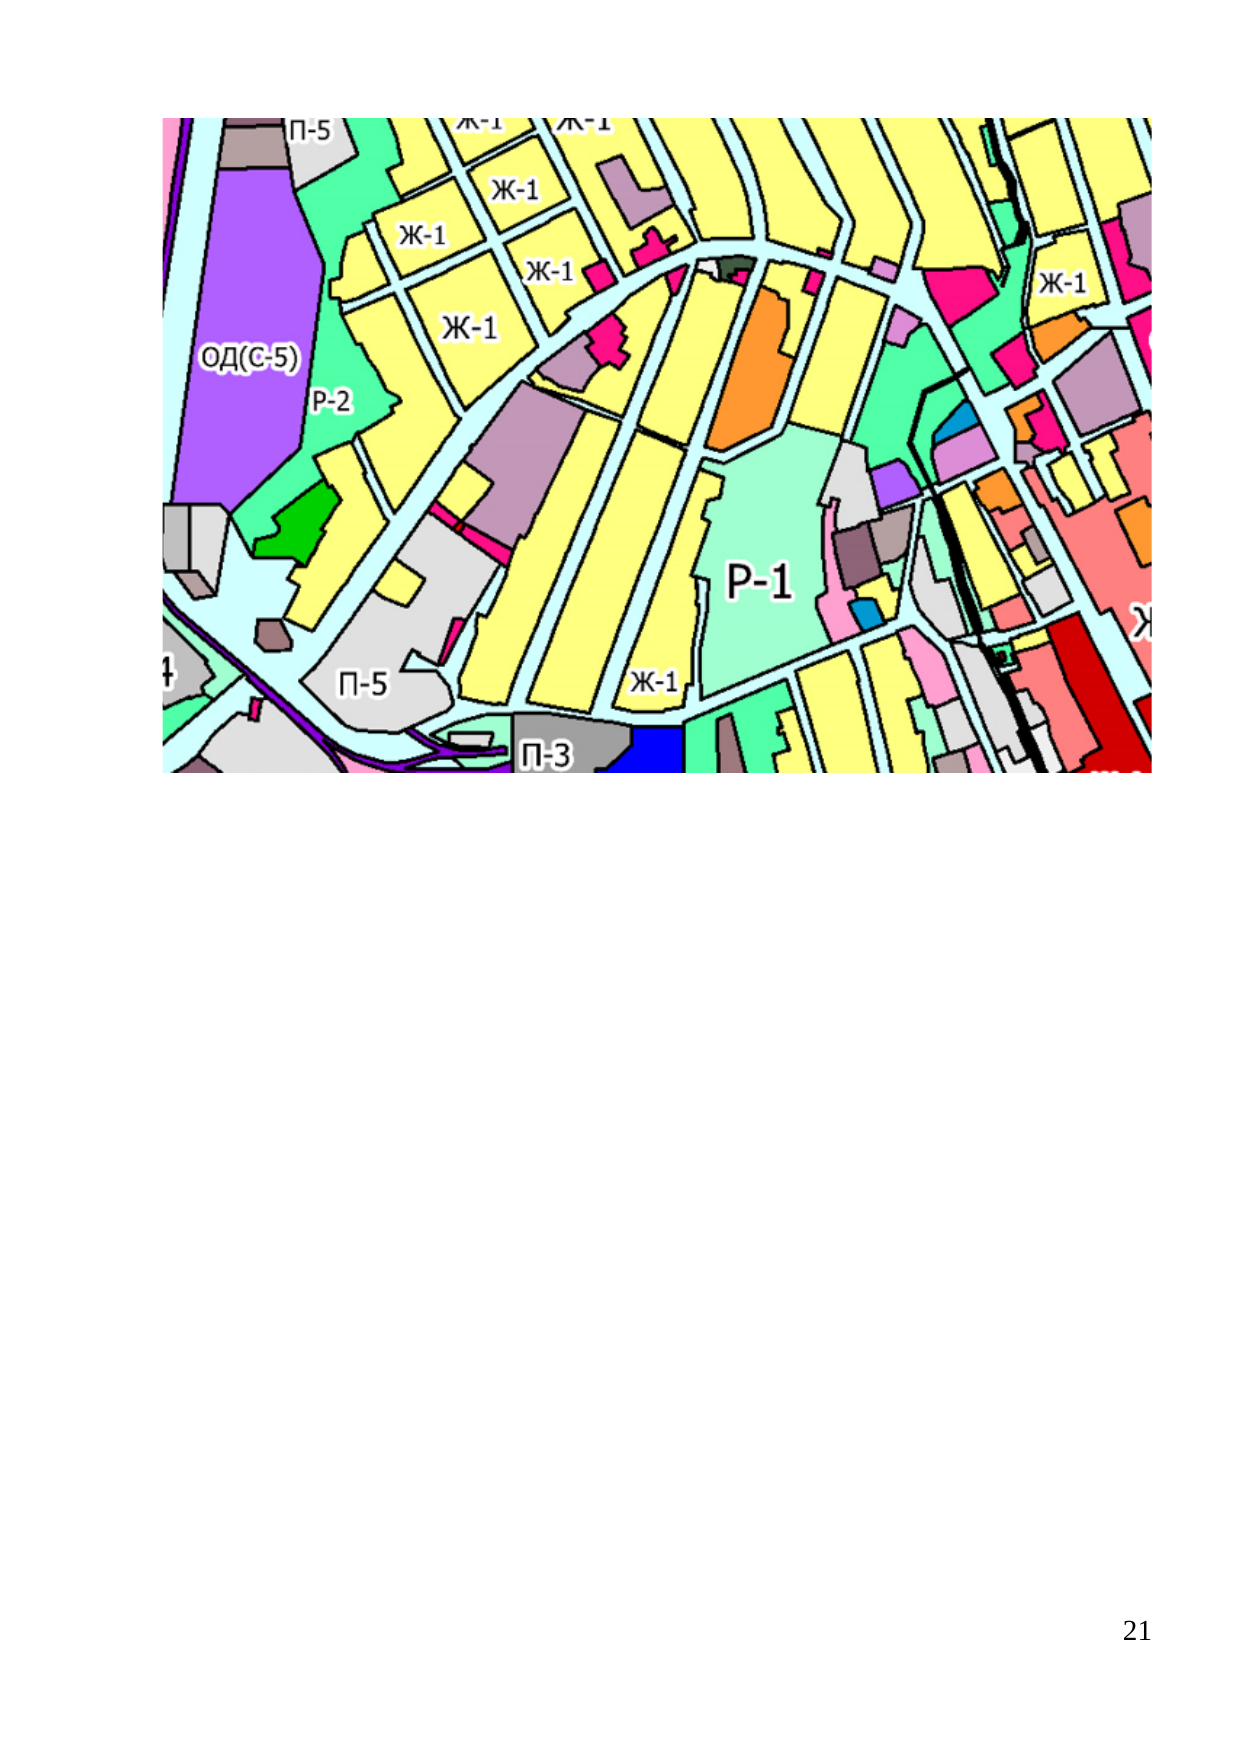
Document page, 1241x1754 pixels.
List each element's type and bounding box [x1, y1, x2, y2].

picture [162, 118, 1152, 773]
